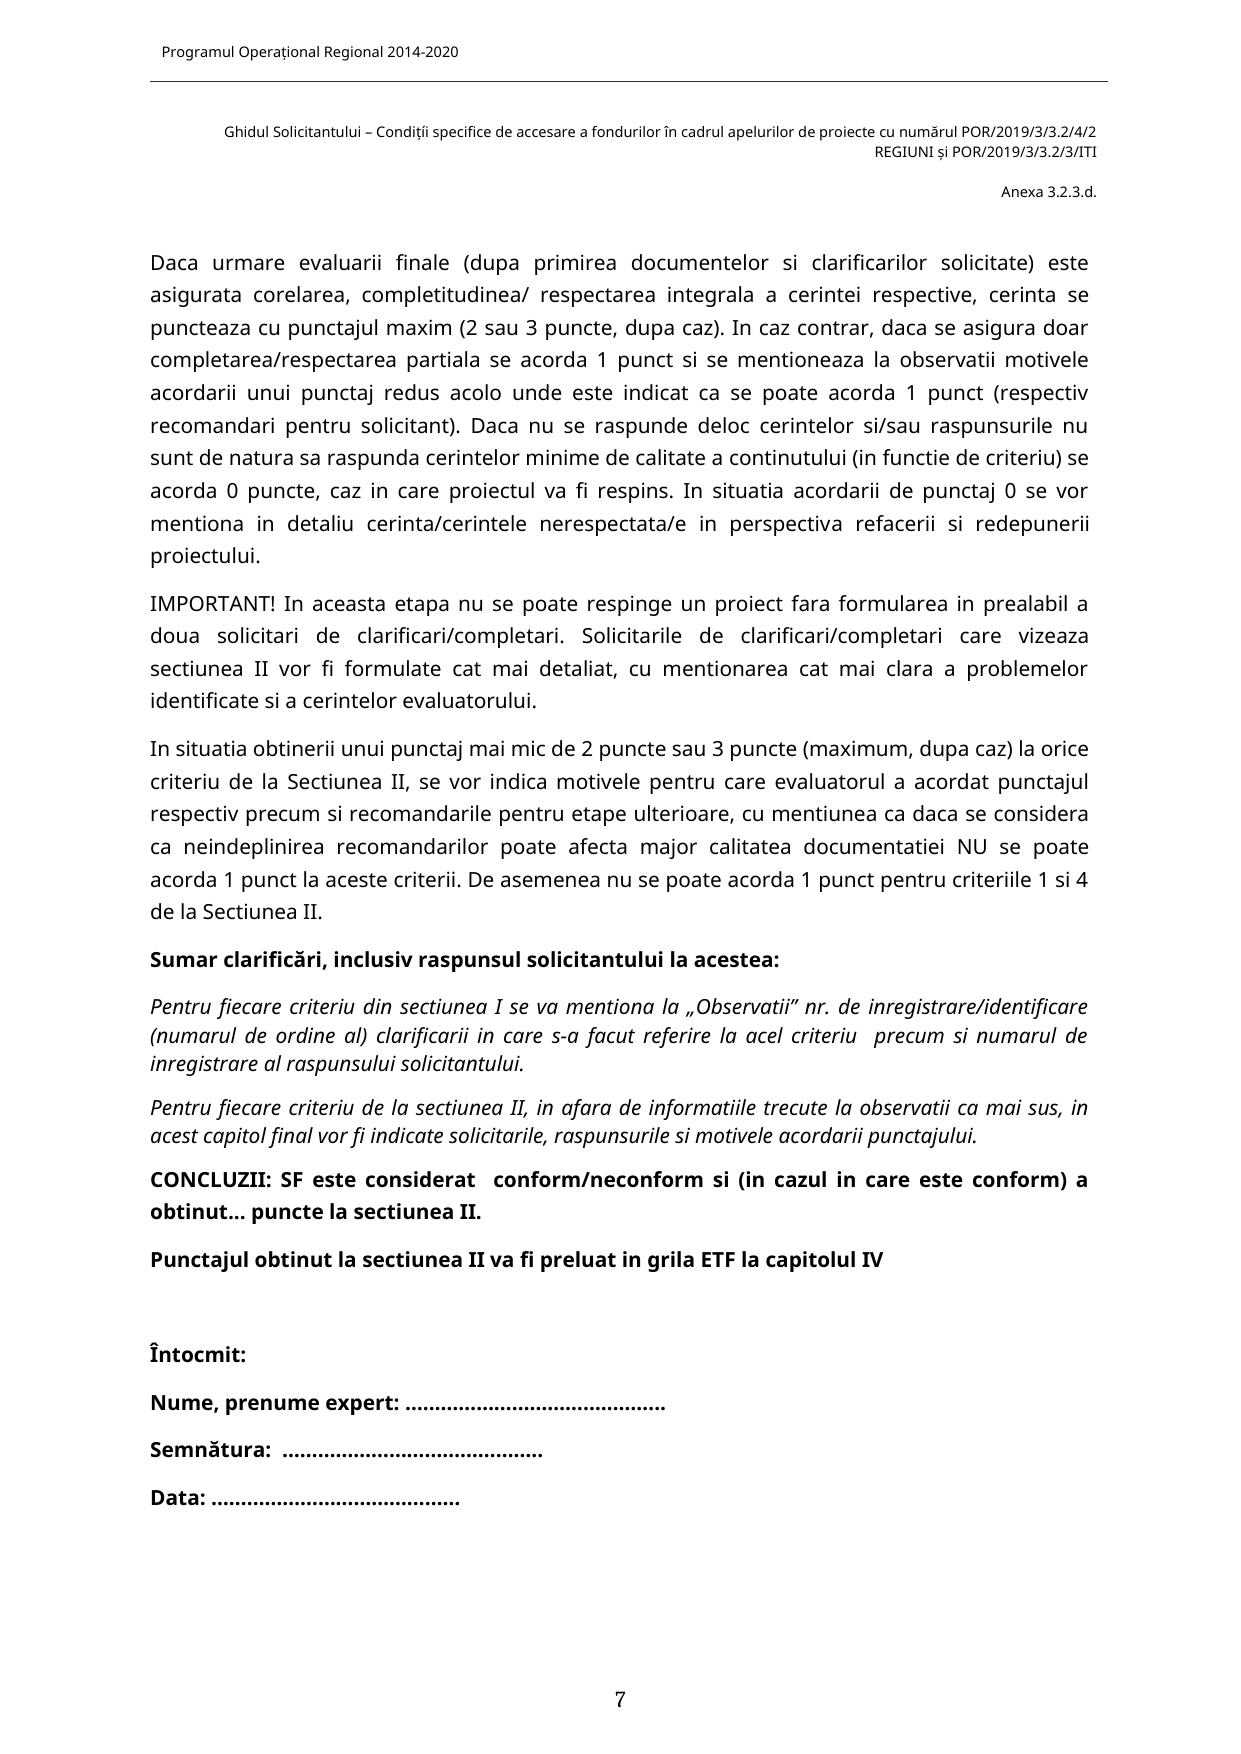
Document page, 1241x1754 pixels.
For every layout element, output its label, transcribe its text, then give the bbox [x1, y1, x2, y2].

text Pentru fiecare criteriu din sectiunea I se va mentiona la „Observatii” nr. de inregistrare/identificare (numarul de ordine al) clarificarii in care s-a facut referire la acel criteriu precum si numarul de inregistrare al raspunsului solicitantului. [150, 992, 1090, 1078]
text CONCLUZII: SF este considerat conform/neconform si (in cazul in care este conform) a obtinut... puncte la sectiunea II. [150, 1165, 1090, 1226]
text In situatia obtinerii unui punctaj mai mic de 2 puncte sau 3 puncte (maximum, dupa caz) la orice criteriu de la Sectiunea II, se vor indica motivele pentru care evaluatorul a acordat punctajul respectiv precum si recomandarile pentru etape ulterioare, cu mentiunea ca daca se considera ca neindeplinirea recomandarilor poate afecta major calitatea documentatiei NU se poate acorda 1 punct la aceste criterii. De asemenea nu se poate acorda 1 punct pentru criteriile 1 si 4 de la Sectiunea II. [150, 734, 1090, 926]
text Sumar clarificări, inclusiv raspunsul solicitantului la acestea: [150, 945, 1090, 973]
text Pentru fiecare criteriu de la sectiunea II, in afara de informatiile trecute la observatii ca mai sus, in acest capitol final vor fi indicate solicitarile, raspunsurile si motivele acordarii punctajului. [150, 1093, 1090, 1150]
text Daca urmare evaluarii finale (dupa primirea documentelor si clarificarilor solicitate) este asigurata corelarea, completitudinea/ respectarea integrala a cerintei respective, cerinta se puncteaza cu punctajul maxim (2 sau 3 puncte, dupa caz). In caz contrar, daca se asigura doar completarea/respectarea partiala se acorda 1 punct si se mentioneaza la observatii motivele acordarii unui punctaj redus acolo unde este indicat ca se poate acorda 1 punct (respectiv recomandari pentru solicitant). Daca nu se raspunde deloc cerintelor si/sau raspunsurile nu sunt de natura sa raspunda cerintelor minime de calitate a continutului (in functie de criteriu) se acorda 0 puncte, caz in care proiectul va fi respins. In situatia acordarii de punctaj 0 se vor mentiona in detaliu cerinta/cerintele nerespectata/e in perspectiva refacerii si redepunerii proiectului. [150, 248, 1090, 570]
text Punctajul obtinut la sectiunea II va fi preluat in grila ETF la capitolul IV [150, 1245, 1090, 1273]
text Întocmit: [150, 1340, 1090, 1368]
text Semnătura: …………………………………….. [150, 1435, 1090, 1464]
text Data: …………………………………… [150, 1483, 1090, 1511]
text Nume, prenume expert: …………………………………….. [150, 1388, 1090, 1416]
text IMPORTANT! In aceasta etapa nu se poate respinge un proiect fara formularea in prealabil a doua solicitari de clarificari/completari. Solicitarile de clarificari/completari care vizeaza sectiunea II vor fi formulate cat mai detaliat, cu mentionarea cat mai clara a problemelor identificate si a cerintelor evaluatorului. [150, 589, 1090, 715]
